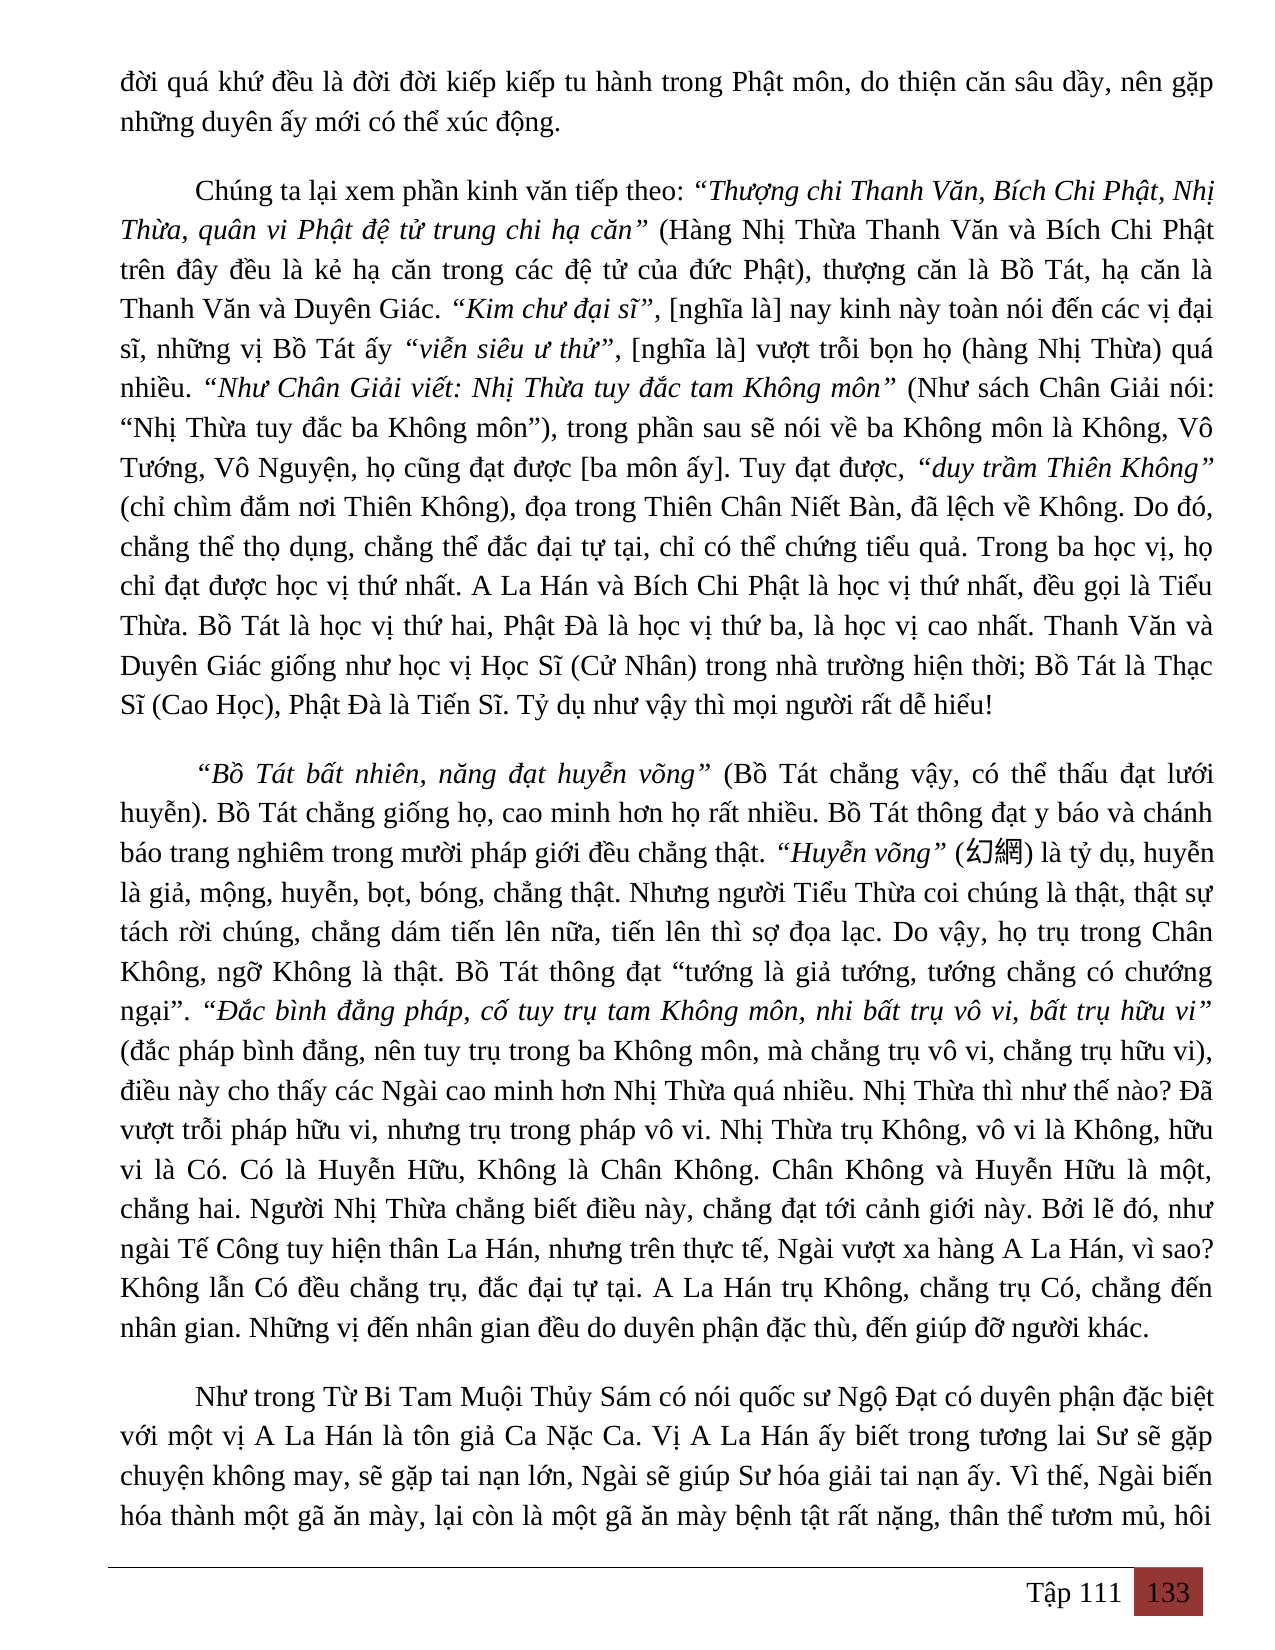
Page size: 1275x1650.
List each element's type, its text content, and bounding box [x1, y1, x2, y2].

text “Bồ Tát bất nhiên, năng đạt huyễn võng” (Bồ Tát chẳng vậy, có thể thấu đạt lưới huyễn). Bồ Tát chẳng giống họ, cao minh hơn họ rất nhiều. Bồ Tát thông đạt y báo và chánh báo trang nghiêm trong mười pháp giới đều chẳng thật. “Huyễn võng” (幻網) là tỷ dụ, huyễn là giả, mộng, huyễn, bọt, bóng, chẳng thật. Nhưng người Tiểu Thừa coi chúng là thật, thật sự tách rời chúng, chẳng dám tiến lên nữa, tiến lên thì sợ đọa lạc. Do vậy, họ trụ trong Chân Không, ngỡ Không là thật. Bồ Tát thông đạt “tướng là giả tướng, tướng chẳng có chướng ngại”. “Đắc bình đẳng pháp, cố tuy trụ tam Không môn, nhi bất trụ vô vi, bất trụ hữu vi” (đắc pháp bình đẳng, nên tuy trụ trong ba Không môn, mà chẳng trụ vô vi, chẳng trụ hữu vi), điều này cho thấy các Ngài cao minh hơn Nhị Thừa quá nhiều. Nhị Thừa thì như thế nào? Đã vượt trỗi pháp hữu vi, nhưng trụ trong pháp vô vi. Nhị Thừa trụ Không, vô vi là Không, hữu vi là Có. Có là Huyễn Hữu, Không là Chân Không. Chân Không và Huyễn Hữu là một, chẳng hai. Người Nhị Thừa chẳng biết điều này, chẳng đạt tới cảnh giới này. Bởi lẽ đó, như ngài Tế Công tuy hiện thân La Hán, nhưng trên thực tế, Ngài vượt xa hàng A La Hán, vì sao? Không lẫn Có đều chẳng trụ, đắc đại tự tại. A La Hán trụ Không, chẳng trụ Có, chẳng đến nhân gian. Những vị đến nhân gian đều do duyên phận đặc thù, đến giúp đỡ người khác. [120, 752, 1215, 1345]
text Chúng ta lại xem phần kinh văn tiếp theo: “Thượng chi Thanh Văn, Bích Chi Phật, Nhị Thừa, quân vi Phật đệ tử trung chi hạ căn” (Hàng Nhị Thừa Thanh Văn và Bích Chi Phật trên đây đều là kẻ hạ căn trong các đệ tử của đức Phật), thượng căn là Bồ Tát, hạ căn là Thanh Văn và Duyên Giác. “Kim chư đại sĩ”, [nghĩa là] nay kinh này toàn nói đến các vị đại sĩ, những vị Bồ Tát ấy “viễn siêu ư thử”, [nghĩa là] vượt trỗi bọn họ (hàng Nhị Thừa) quá nhiều. “Như Chân Giải viết: Nhị Thừa tuy đắc tam Không môn” (Như sách Chân Giải nói: “Nhị Thừa tuy đắc ba Không môn”), trong phần sau sẽ nói về ba Không môn là Không, Vô Tướng, Vô Nguyện, họ cũng đạt được [ba môn ấy]. Tuy đạt được, “duy trầm Thiên Không” (chỉ chìm đắm nơi Thiên Không), đọa trong Thiên Chân Niết Bàn, đã lệch về Không. Do đó, chẳng thể thọ dụng, chẳng thể đắc đại tự tại, chỉ có thể chứng tiểu quả. Trong ba học vị, họ chỉ đạt được học vị thứ nhất. A La Hán và Bích Chi Phật là học vị thứ nhất, đều gọi là Tiểu Thừa. Bồ Tát là học vị thứ hai, Phật Đà là học vị thứ ba, là học vị cao nhất. Thanh Văn và Duyên Giác giống như học vị Học Sĩ (Cử Nhân) trong nhà trường hiện thời; Bồ Tát là Thạc Sĩ (Cao Học), Phật Đà là Tiến Sĩ. Tỷ dụ như vậy thì mọi người rất dễ hiểu! [120, 168, 1215, 722]
